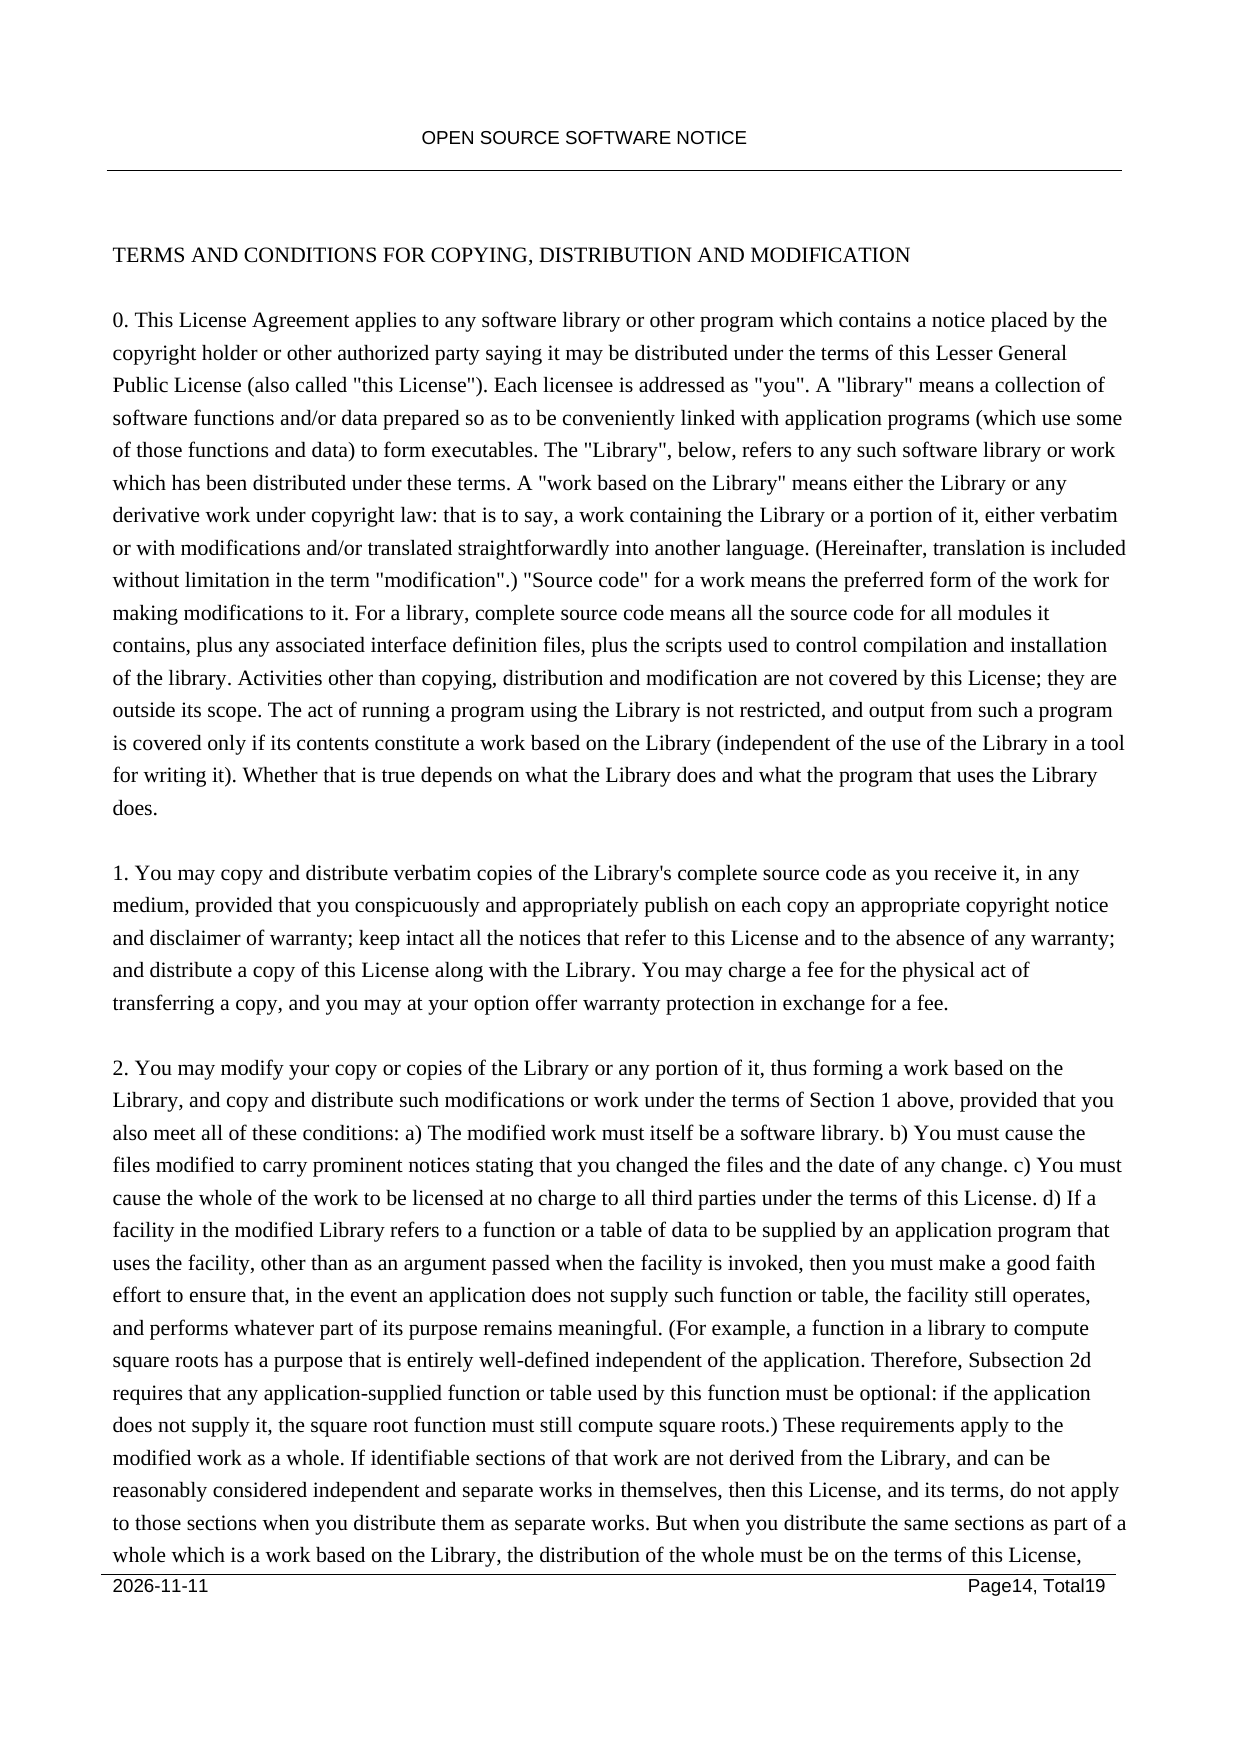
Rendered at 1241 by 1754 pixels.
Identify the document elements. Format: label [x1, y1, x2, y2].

text [112, 206, 1128, 1571]
